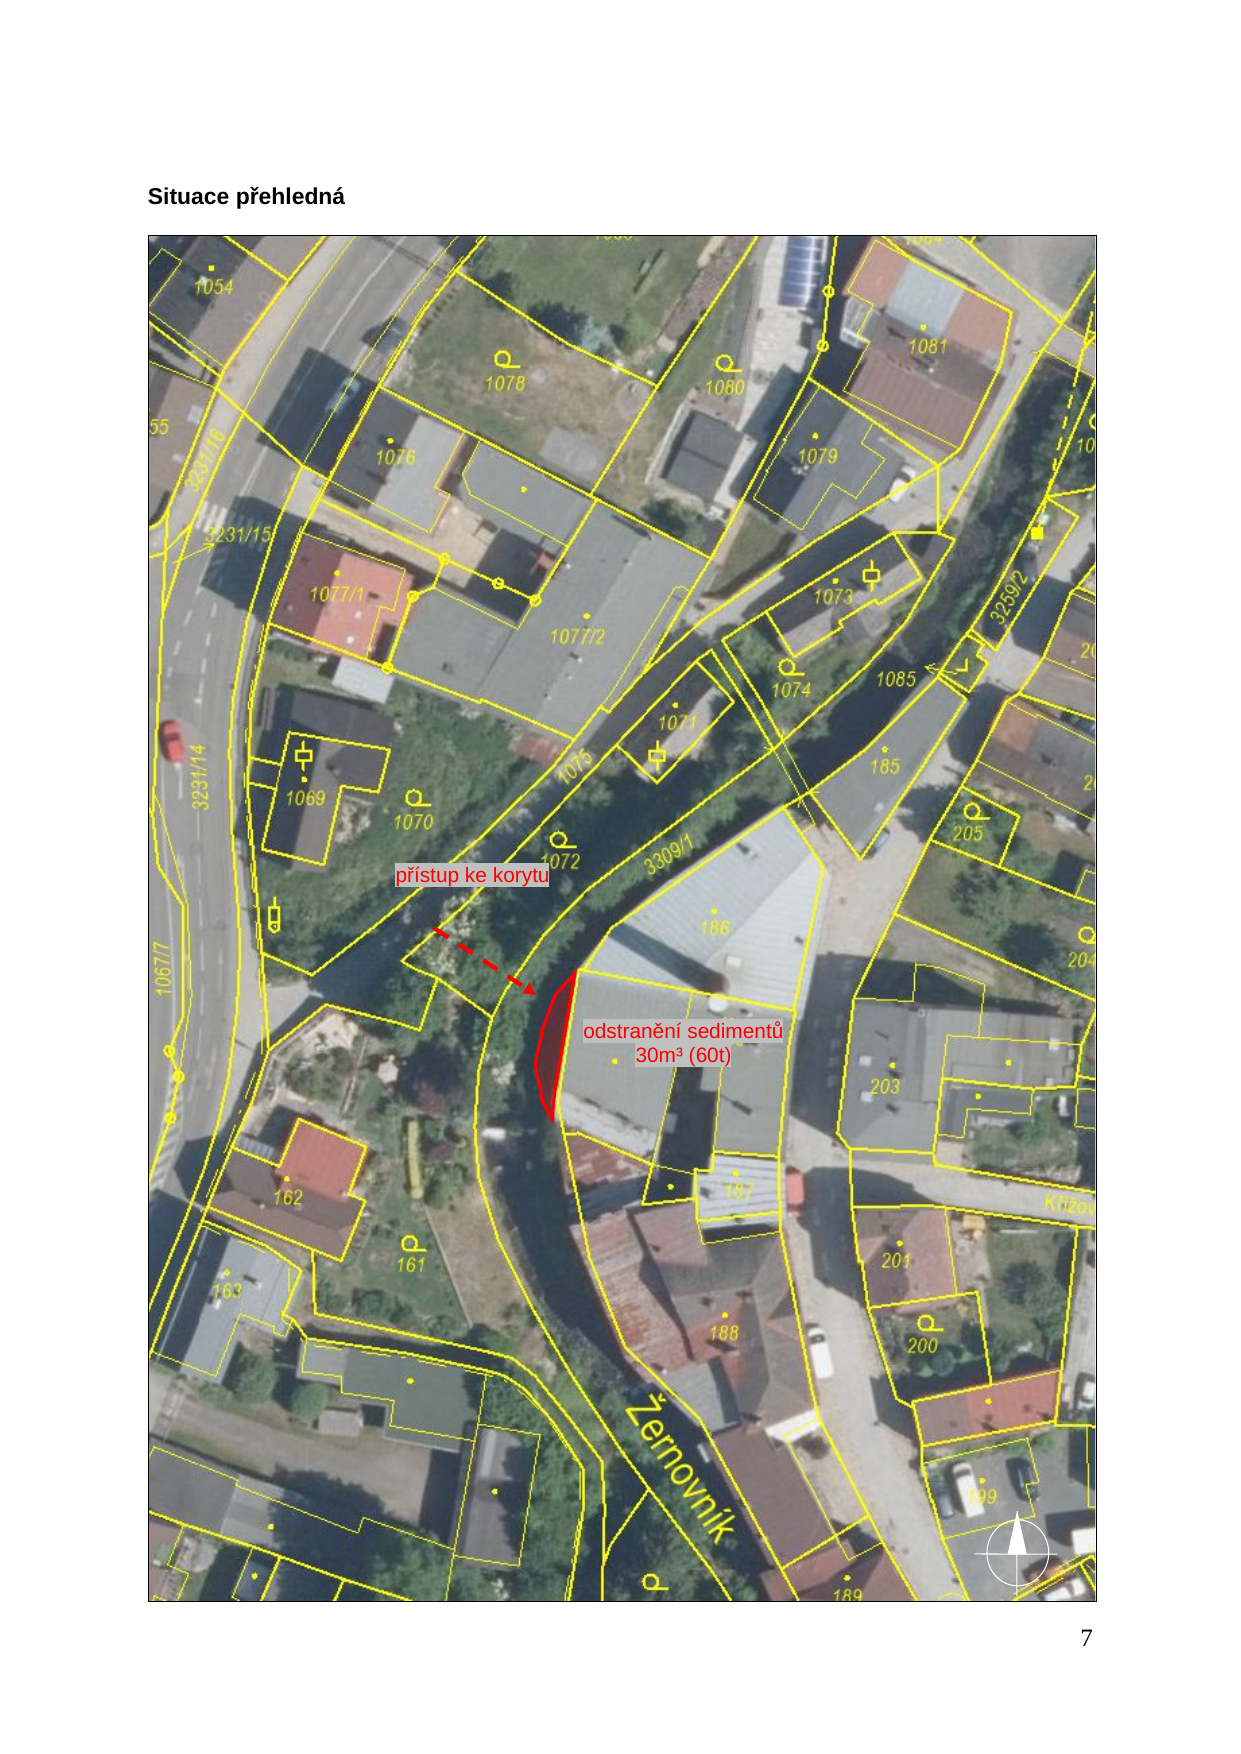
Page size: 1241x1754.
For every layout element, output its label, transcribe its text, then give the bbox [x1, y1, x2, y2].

text Situace přehledná [148, 183, 1092, 209]
picture [149, 236, 1096, 1601]
